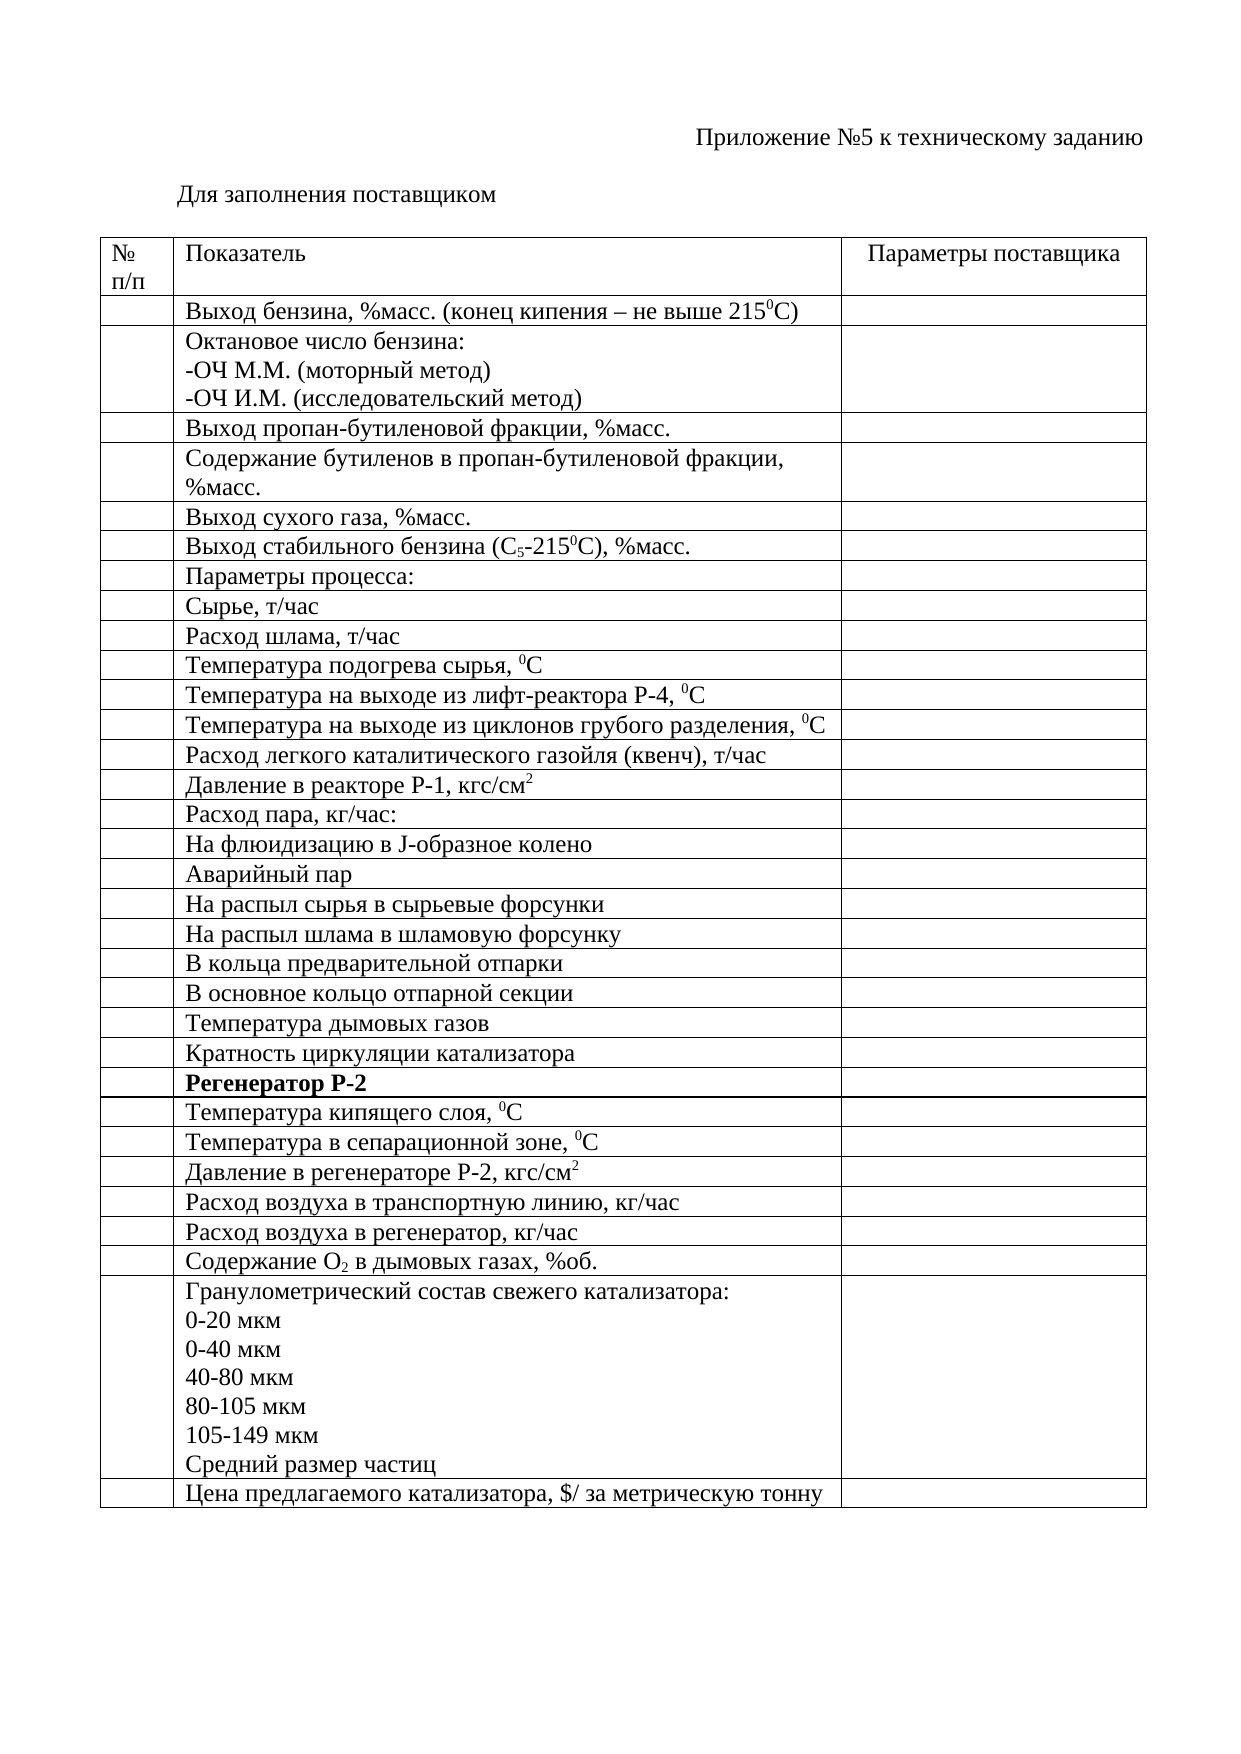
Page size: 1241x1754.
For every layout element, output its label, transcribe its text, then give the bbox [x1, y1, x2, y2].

table_cell Температура на выходе из лифт-реактора Р-4, 0С [174, 680, 841, 709]
table_cell [842, 1068, 1146, 1096]
table_cell Расход воздуха в регенератор, кг/час [174, 1217, 841, 1245]
table_cell [101, 740, 173, 769]
table_cell [842, 296, 1146, 325]
table_cell [842, 919, 1146, 947]
table_cell Давление в реакторе Р-1, кгс/см2 [174, 770, 841, 798]
table_cell Кратность циркуляции катализатора [174, 1038, 841, 1067]
table_cell [842, 326, 1146, 412]
table_header Показатель [174, 238, 841, 295]
table_cell [842, 889, 1146, 918]
table_cell Температура подогрева сырья, 0С [174, 651, 841, 679]
table_cell Выход стабильного бензина (С5-2150С), %масс. [174, 531, 841, 560]
table_cell [101, 1008, 173, 1037]
table_cell Расход воздуха в транспортную линию, кг/час [174, 1187, 841, 1216]
table_cell [101, 710, 173, 739]
table_cell Гранулометрический состав свежего катализатора: 0-20 мкм 0-40 мкм 40-80 мкм 80-105 мкм 105-149 мкм Средний размер частиц [174, 1276, 841, 1477]
table_cell [842, 1038, 1146, 1067]
table_cell [101, 919, 173, 947]
text Для заполнения поставщиком [103, 179, 1143, 208]
table_header № п/п [101, 238, 173, 295]
table_cell [842, 1217, 1146, 1245]
table_cell [842, 1187, 1146, 1216]
table_cell [101, 770, 173, 798]
table_cell [842, 800, 1146, 828]
table_cell В кольца предварительной отпарки [174, 949, 841, 977]
table_cell [842, 949, 1146, 977]
table_cell [101, 680, 173, 709]
table_cell [101, 1127, 173, 1156]
table_cell Содержание бутиленов в пропан-бутиленовой фракции, %масс. [174, 443, 841, 501]
table_cell [101, 621, 173, 649]
table_cell [101, 1246, 173, 1275]
table_cell [842, 531, 1146, 560]
table_cell [842, 770, 1146, 798]
table_cell [101, 502, 173, 530]
table_cell [842, 1157, 1146, 1186]
table_cell В основное кольцо отпарной секции [174, 978, 841, 1007]
table_cell [842, 1479, 1146, 1507]
table_cell [842, 561, 1146, 590]
table_cell [101, 1276, 173, 1477]
table_cell [101, 859, 173, 888]
table_cell [101, 1068, 173, 1096]
table_cell [101, 443, 173, 501]
table_cell [101, 1187, 173, 1216]
table_cell На распыл шлама в шламовую форсунку [174, 919, 841, 947]
table_cell [842, 710, 1146, 739]
table_cell [101, 1217, 173, 1245]
table_cell [101, 1157, 173, 1186]
table_cell Регенератор Р-2 [174, 1068, 841, 1096]
table_cell [842, 1276, 1146, 1477]
table_cell [101, 949, 173, 977]
table_cell [101, 1479, 173, 1507]
table_cell Температура кипящего слоя, 0С [174, 1098, 841, 1126]
table_cell Цена предлагаемого катализатора, $/ за метрическую тонну [174, 1479, 841, 1507]
table_cell [842, 621, 1146, 649]
table_cell Расход пара, кг/час: [174, 800, 841, 828]
table_cell [842, 680, 1146, 709]
table_cell [842, 1246, 1146, 1275]
table_cell Сырье, т/час [174, 591, 841, 620]
table_cell [842, 502, 1146, 530]
table_cell [842, 1127, 1146, 1156]
table_cell [842, 829, 1146, 858]
table_cell Выход пропан-бутиленовой фракции, %масс. [174, 413, 841, 442]
table_cell [101, 651, 173, 679]
table_cell [101, 800, 173, 828]
table_cell [842, 651, 1146, 679]
table_cell Параметры процесса: [174, 561, 841, 590]
table_cell Температура дымовых газов [174, 1008, 841, 1037]
table_cell Выход бензина, %масс. (конец кипения – не выше 2150С) [174, 296, 841, 325]
table_cell [101, 591, 173, 620]
table_cell Выход сухого газа, %масс. [174, 502, 841, 530]
table_cell Аварийный пар [174, 859, 841, 888]
table_cell Расход шлама, т/час [174, 621, 841, 649]
table_header Параметры поставщика [842, 238, 1146, 295]
table_cell [101, 1038, 173, 1067]
table_cell [101, 326, 173, 412]
table_cell Давление в регенераторе Р-2, кгс/см2 [174, 1157, 841, 1186]
table_cell [101, 296, 173, 325]
table_cell Температура в сепарационной зоне, 0С [174, 1127, 841, 1156]
table_cell [842, 591, 1146, 620]
table_cell Расход легкого каталитического газойля (квенч), т/час [174, 740, 841, 769]
table_cell На флюидизацию в J-образное колено [174, 829, 841, 858]
table_cell [842, 443, 1146, 501]
table_cell [842, 859, 1146, 888]
table_cell Температура на выходе из циклонов грубого разделения, 0С [174, 710, 841, 739]
table_cell [101, 531, 173, 560]
table_cell [101, 561, 173, 590]
table_cell [842, 1008, 1146, 1037]
text Приложение №5 к техническому заданию [103, 122, 1143, 150]
table_cell [842, 978, 1146, 1007]
table_cell Содержание О2 в дымовых газах, %об. [174, 1246, 841, 1275]
table_cell [842, 740, 1146, 769]
table_cell [101, 978, 173, 1007]
table_cell [101, 1098, 173, 1126]
table_cell [101, 889, 173, 918]
table_cell [101, 829, 173, 858]
table_cell [842, 413, 1146, 442]
table_cell На распыл сырья в сырьевые форсунки [174, 889, 841, 918]
table_cell Октановое число бензина: -ОЧ М.М. (моторный метод) -ОЧ И.М. (исследовательский метод) [174, 326, 841, 412]
table_cell [842, 1098, 1146, 1126]
table_cell [101, 413, 173, 442]
